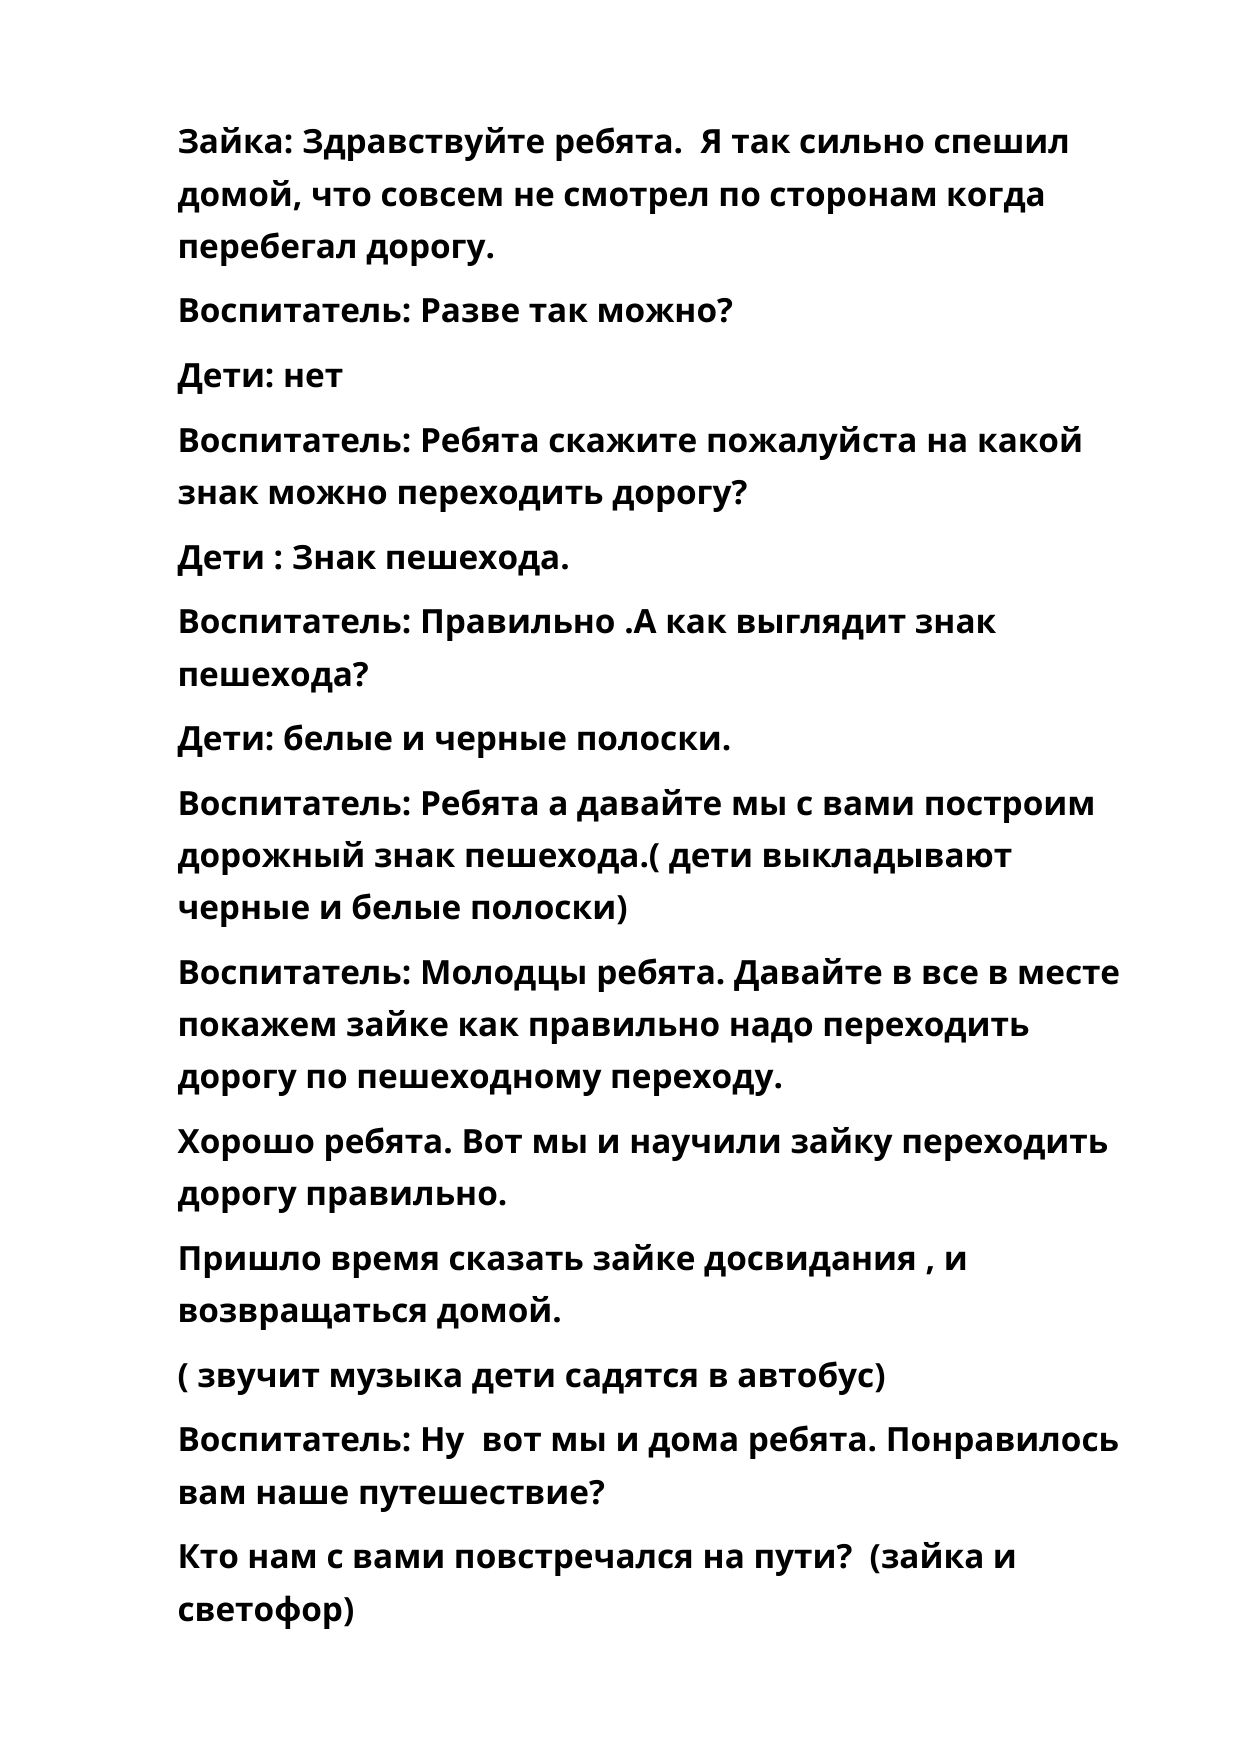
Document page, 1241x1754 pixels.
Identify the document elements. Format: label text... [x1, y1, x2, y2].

subtitle Воспитатель: Ну вот мы и дома ребята. Понравилось вам наше путешествие? [177, 1416, 1152, 1514]
subtitle Воспитатель: Правильно .А как выглядит знак пешехода? [177, 598, 1152, 696]
subtitle ( звучит музыка дети садятся в автобус) [177, 1352, 1152, 1397]
subtitle Хорошо ребята. Вот мы и научили зайку переходить дорогу правильно. [177, 1118, 1152, 1215]
subtitle Дети: нет [177, 352, 1152, 397]
subtitle Дети : Знак пешехода. [177, 533, 1152, 579]
subtitle Зайка: Здравствуйте ребята. Я так сильно спешил домой, что совсем не смотрел по сторонам когда перебегал дорогу. [177, 118, 1152, 268]
subtitle Пришло время сказать зайке досвидания , и возвращаться домой. [177, 1235, 1152, 1332]
subtitle Дети: белые и черные полоски. [177, 715, 1152, 760]
subtitle Воспитатель: Разве так можно? [177, 287, 1152, 333]
subtitle Кто нам с вами повстречался на пути? (зайка и светофор) [177, 1533, 1152, 1631]
subtitle Воспитатель: Ребята а давайте мы с вами построим дорожный знак пешехода.( дети выкладывают черные и белые полоски) [177, 780, 1152, 929]
subtitle Воспитатель: Ребята скажите пожалуйста на какой знак можно переходить дорогу? [177, 417, 1152, 514]
subtitle Воспитатель: Молодцы ребята. Давайте в все в месте покажем зайке как правильно надо переходить дорогу по пешеходному переходу. [177, 949, 1152, 1098]
